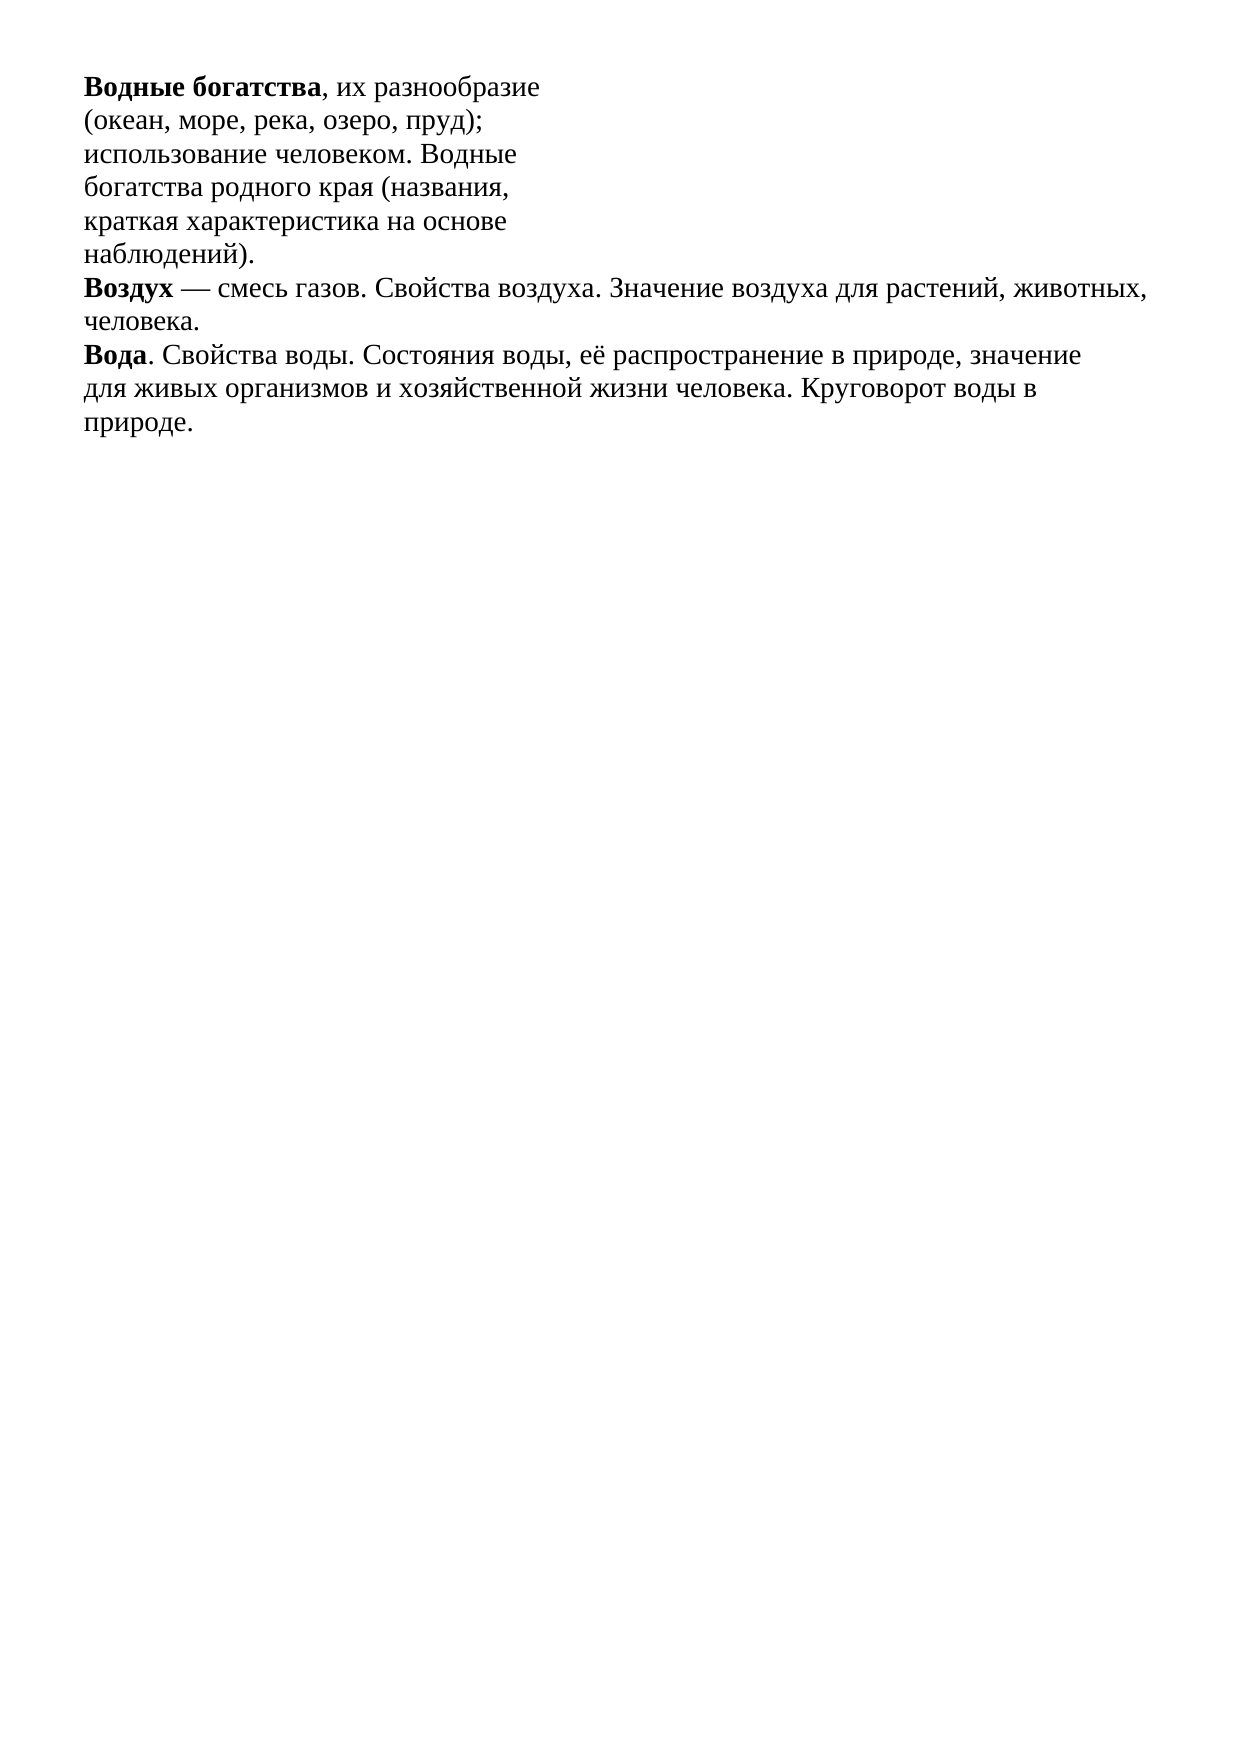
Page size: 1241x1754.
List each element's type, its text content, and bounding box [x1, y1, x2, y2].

text Воздух — смесь газов. Свойства воздуха. Значение воздуха для растений, животных, человека. [84, 270, 1196, 337]
text Вода. Свойства воды. Состояния воды, её распространение в природе, значение для живых организмов и хозяйственной жизни человека. Круговорот воды в природе. [84, 337, 1115, 438]
text Водные богатства, их разнообразие (океан, море, река, озеро, пруд); использование человеком. Водные богатства родного края (названия, краткая характеристика на основе наблюдений). [84, 69, 602, 270]
